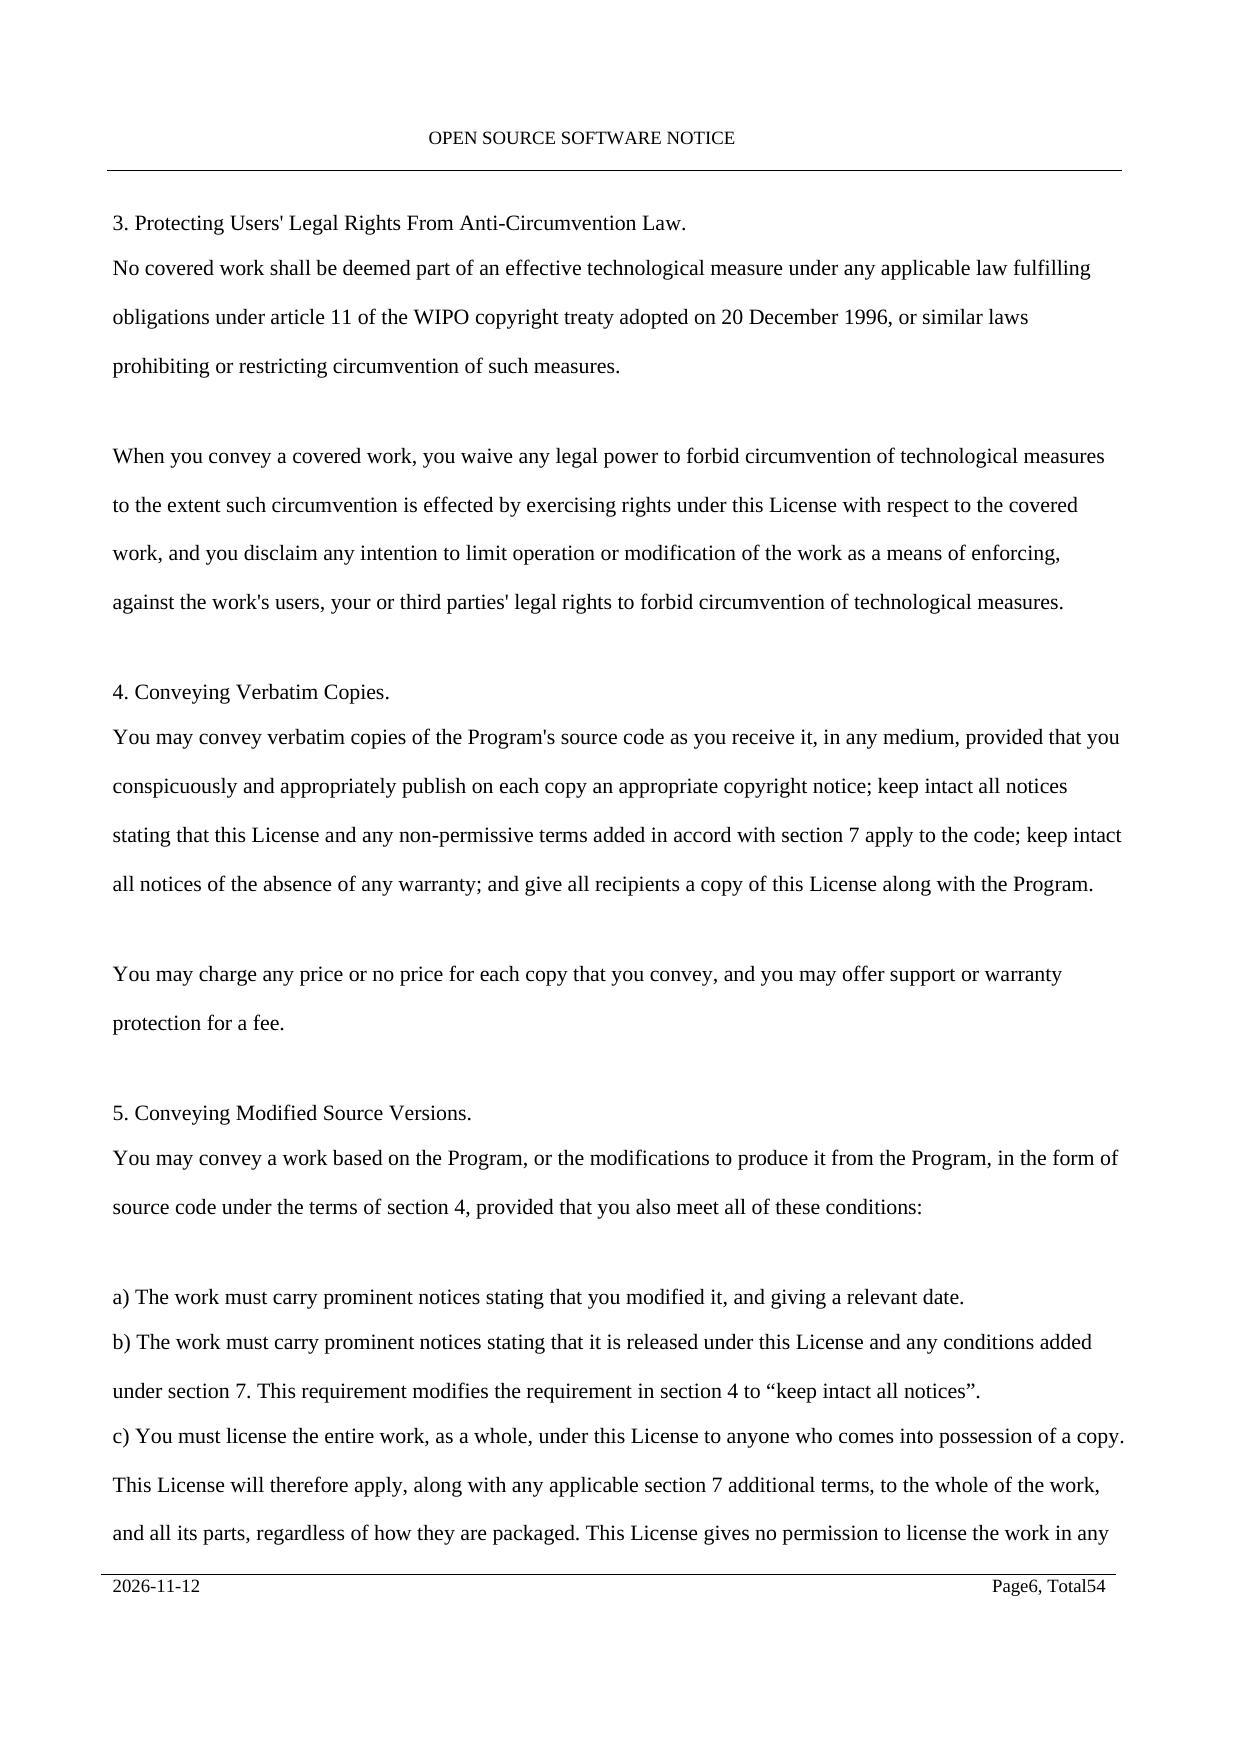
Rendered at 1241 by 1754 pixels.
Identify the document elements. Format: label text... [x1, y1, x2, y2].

text You may charge any price or no price for each copy that you convey, and you may offer support or warranty protection for a fee. [112, 957, 1128, 1038]
text You may convey verbatim copies of the Program's source code as you receive it, in any medium, provided that you conspicuously and appropriately publish on each copy an appropriate copyright notice; keep intact all notices stating that this License and any non-permissive terms added in accord with section 7 apply to the code; keep intact all notices of the absence of any warranty; and give all recipients a copy of this License along with the Program. [112, 721, 1128, 899]
text No covered work shall be deemed part of an effective technological measure under any applicable law fulfilling obligations under article 11 of the WIPO copyright treaty adopted on 20 December 1996, or similar laws prohibiting or restricting circumvention of such measures. [112, 251, 1128, 381]
text b) The work must carry prominent notices stating that it is released under this License and any conditions added under section 7. This requirement modifies the requirement in section 4 to “keep intact all notices”. [112, 1325, 1128, 1407]
text You may convey a work based on the Program, or the modifications to produce it from the Program, in the form of source code under the terms of section 4, provided that you also meet all of these conditions: [112, 1141, 1128, 1222]
text 5. Conveying Modified Source Versions. [112, 1096, 1128, 1129]
text a) The work must carry prominent notices stating that you modified it, and giving a relevant date. [112, 1280, 1128, 1313]
text When you convey a covered work, you waive any legal power to forbid circumvention of technological measures to the extent such circumvention is effected by exercising rights under this License with respect to the covered work, and you disclaim any intention to limit operation or modification of the work as a means of enforcing, against the work's users, your or third parties' legal rights to forbid circumvention of technological measures. [112, 439, 1128, 618]
text 4. Conveying Verbatim Copies. [112, 676, 1128, 708]
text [112, 1419, 1128, 1549]
text 3. Protecting Users' Legal Rights From Anti-Circumvention Law. [112, 206, 1128, 239]
